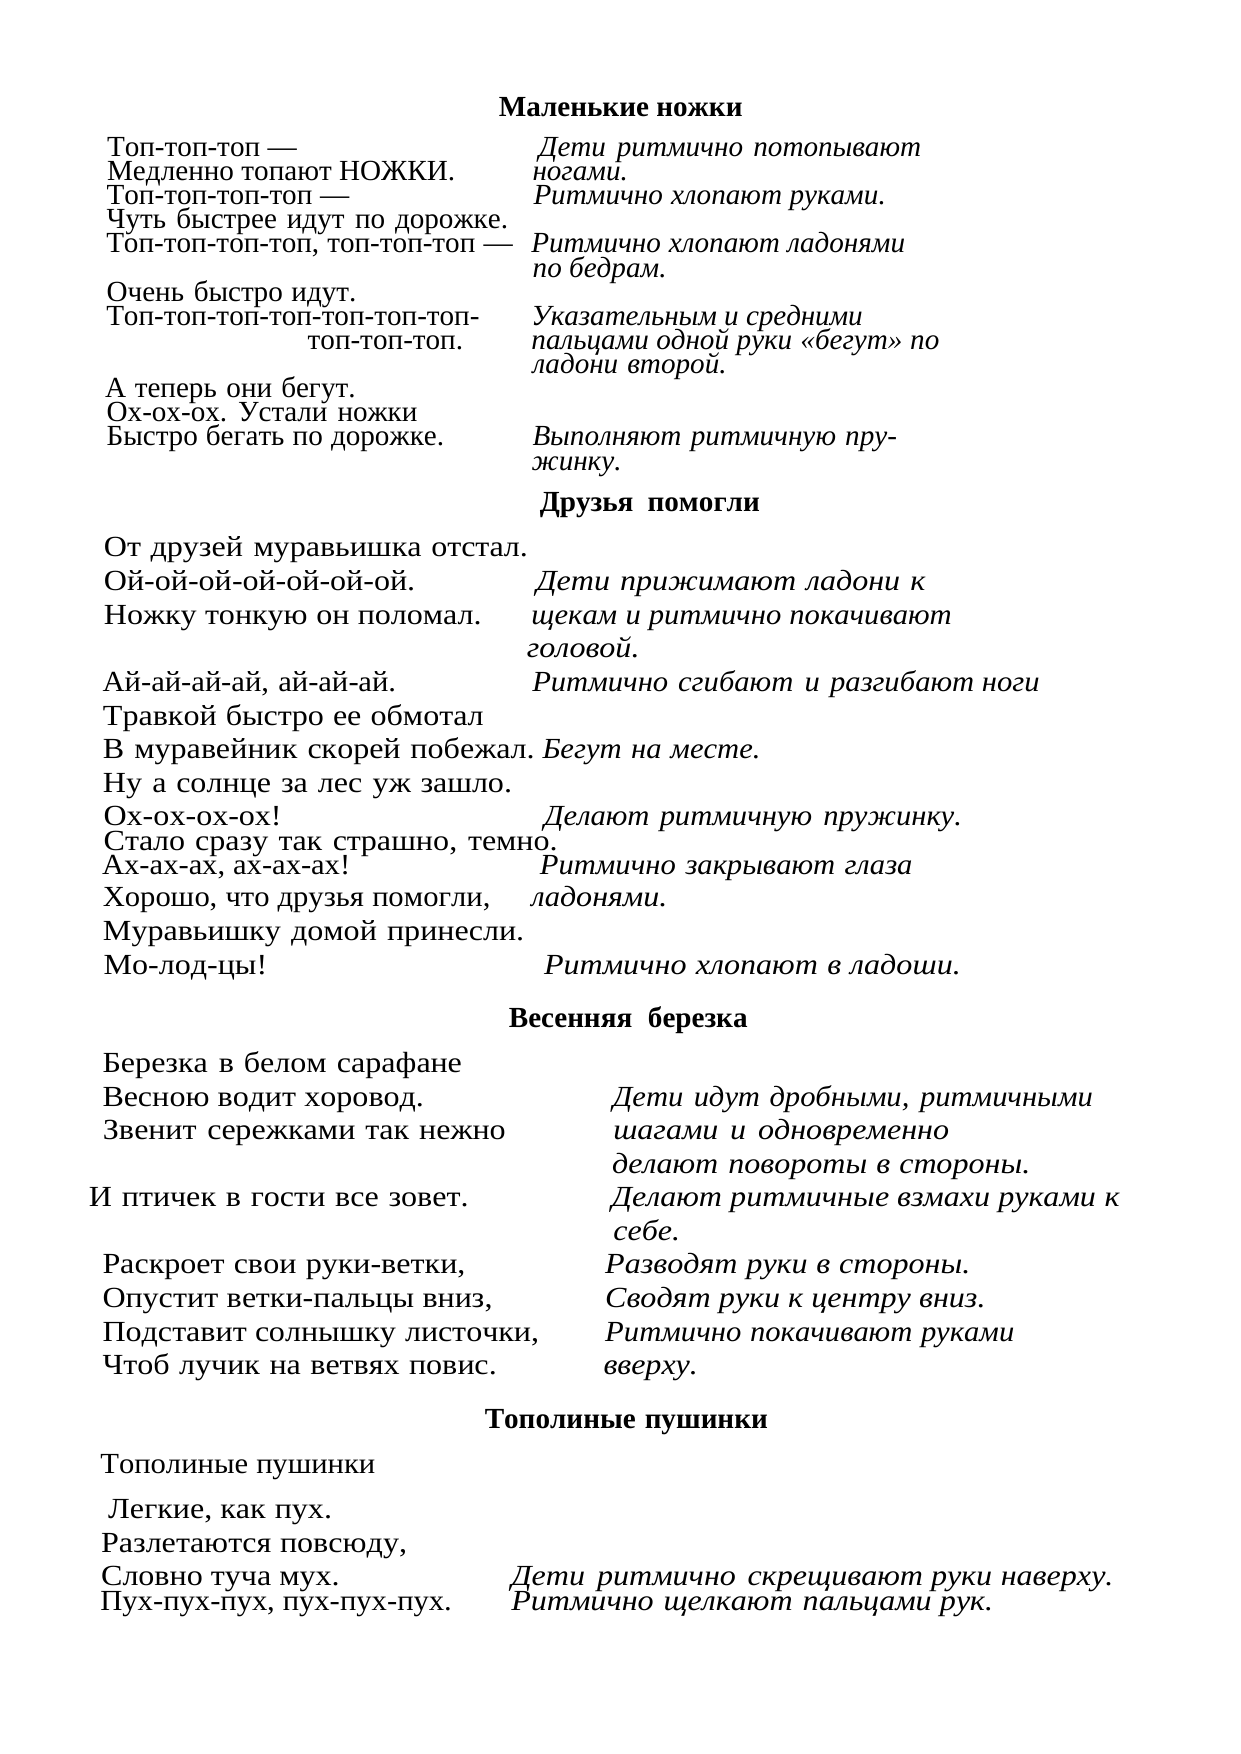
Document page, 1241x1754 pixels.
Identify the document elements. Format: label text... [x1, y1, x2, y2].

text Ай-ай-ай-ай, ай-ай-ай. Ритмично сгибают и разгибают ноги [102, 664, 1152, 697]
text топ-топ-топ. пальцами одной руки «бегут» по [307, 330, 1152, 354]
text Весенняя березка [298, 1000, 958, 1033]
text жинку. [458, 450, 1152, 475]
text ладони второй. [459, 354, 1152, 378]
text Друзья помогли [298, 484, 1002, 518]
text по бедрам. [459, 258, 1152, 282]
text Легкие, как пух. [100, 1491, 759, 1525]
text Стало сразу так страшно, темно. [103, 832, 1152, 856]
text Чуть быстрее идут по дорожке. [106, 209, 1152, 234]
text делают повороты в стороны. [89, 1146, 1137, 1179]
text Березка в белом сарафане [102, 1045, 1152, 1079]
text себе. [89, 1213, 1147, 1247]
text Топ-топ-топ — Дети ритмично потопывают [107, 137, 546, 161]
text Топ-топ-топ-топ, топ-топ-топ — Ритмично хлопают ладонями [106, 234, 1152, 258]
text А теперь они бегут. [105, 378, 1152, 402]
text Чтоб лучик на ветвях повис. вверху. [101, 1347, 1148, 1381]
text Пух-пух-пух, пух-пух-пух. Ритмично щелкают пальцами рук. [100, 1592, 1152, 1615]
text Мо-лод-цы! Ритмично хлопают в ладоши. [103, 947, 1152, 981]
text Подставит солнышку листочки, Ритмично покачивают руками [101, 1314, 1148, 1347]
text Разлетаются повсюду, [101, 1525, 1152, 1558]
text Хорошо, что друзья помогли, ладонями. [103, 879, 1152, 913]
text Ножку тонкую он поломал. щекам и ритмично покачивают [104, 597, 1152, 630]
text От друзей муравьишка отстал. [104, 529, 1152, 563]
text Травкой быстро ее обмотал [103, 698, 1152, 731]
text Муравьишку домой принесли. [103, 913, 1152, 947]
text головой. [455, 630, 1152, 664]
text Словно туча мух. Дети ритмично скрещивают руки наверху. [101, 1558, 1135, 1592]
text Ой-ой-ой-ой-ой-ой-ой. Дети прижимают ладони к [104, 563, 1152, 597]
text Ну а солнце за лес уж зашло. [103, 765, 1152, 798]
text Весною водит хоровод. Дети идут дробными, ритмичными [102, 1079, 1152, 1112]
text В муравейник скорей побежал. Бегут на месте. [103, 731, 1152, 765]
text Топ-топ-топ — Дети ритмично потопывают [552, 137, 1152, 161]
text Звенит сережками так нежно шагами и одновременно [103, 1112, 1152, 1146]
text Раскроет свои руки-ветки, Разводят руки в стороны. [101, 1247, 1148, 1280]
text Очень быстро идут. [106, 282, 1152, 306]
text Ах-ах-ах, ах-ах-ах! Ритмично закрывают глаза [102, 856, 1152, 879]
text Маленькие ножки [324, 89, 917, 122]
text Ох-ох-ох-ох! Делают ритмичную пружинку. [103, 798, 1152, 832]
text И птичек в гости все зовет. Делают ритмичные взмахи руками к [89, 1179, 1147, 1213]
text Медленно топают НОЖКИ. ногами. [107, 161, 1152, 185]
text Топ-топ-топ-топ — Ритмично хлопают руками. [106, 185, 1152, 209]
text Опустит ветки-пальцы вниз, Сводят руки к центру вниз. [101, 1280, 1148, 1314]
text Топ-топ-топ-топ-топ-топ-топ- Указательным и средними [106, 306, 1152, 330]
text Быстро бегать по дорожке. Выполняют ритмичную пру- [106, 426, 1152, 450]
text Тополиные пушинки [298, 1401, 954, 1434]
text Тополиные пушинки [100, 1446, 759, 1479]
text Ох-ох-ох. Устали ножки [106, 402, 1152, 426]
